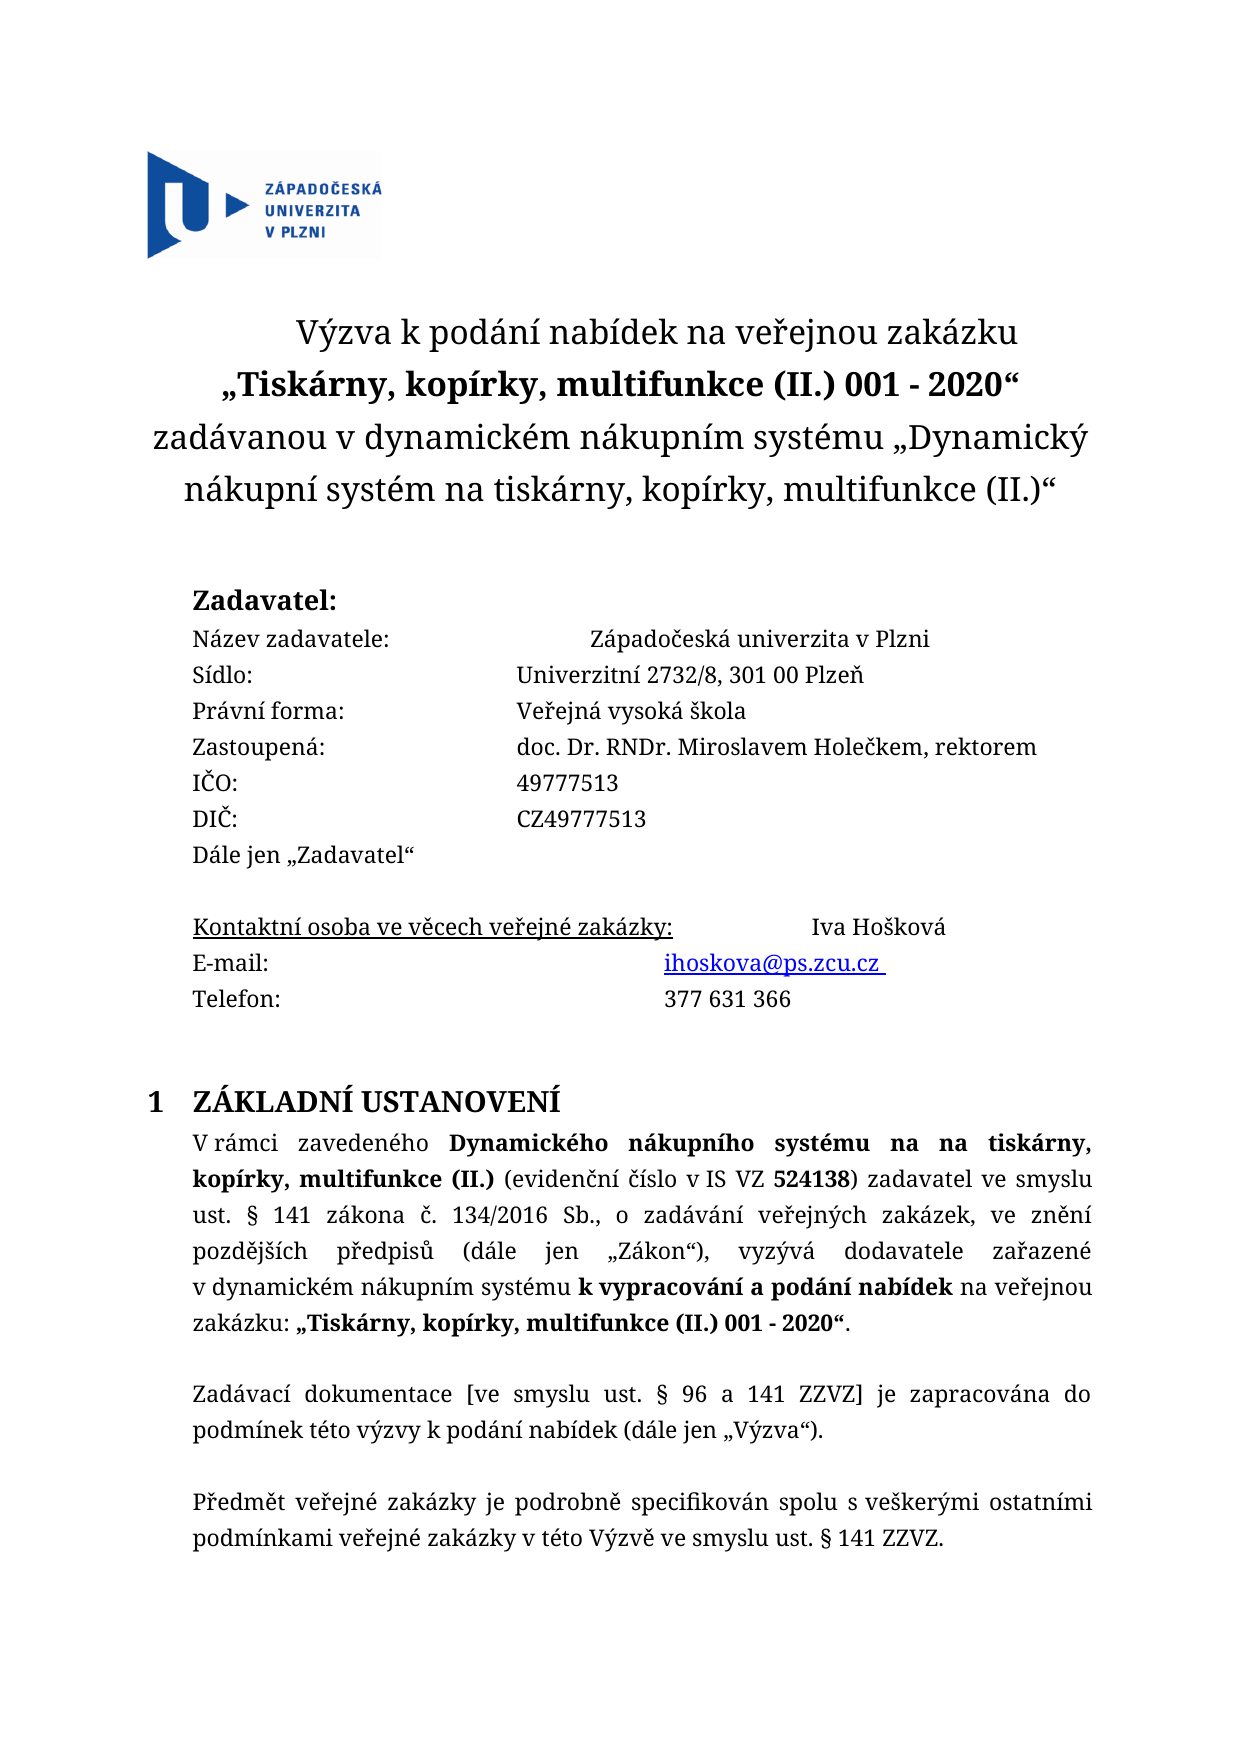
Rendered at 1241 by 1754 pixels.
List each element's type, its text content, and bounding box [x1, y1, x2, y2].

text V rámci zavedeného Dynamického nákupního systému na na tiskárny, kopírky, multifunkce (II.) (evidenční číslo v IS VZ 524138) zadavatel ve smyslu ust. § 141 zákona č. 134/2016 Sb., o zadávání veřejných zakázek, ve znění pozdějších předpisů (dále jen „Zákon“), vyzývá dodavatele zařazené v dynamickém nákupním systému k vypracování a podání nabídek na veřejnou zakázku: „Tiskárny, kopírky, multifunkce (II.) 001 - 2020“. [192, 1127, 1093, 1338]
text IČO: 49777513 [148, 767, 1093, 798]
picture [147, 151, 382, 259]
text Kontaktní osoba ve věcech veřejné zakázky: Iva Hošková [148, 911, 1093, 942]
text Zadavatel: [192, 581, 1093, 618]
text E-mail: ihoskova@ps.zcu.cz [148, 947, 1093, 978]
text Sídlo: Univerzitní 2732/8, 301 00 Plzeň [148, 659, 1093, 691]
text Telefon: 377 631 366 [148, 983, 1093, 1014]
text Název zadavatele: Západočeská univerzita v Plzni [148, 623, 1093, 655]
text Zadávací dokumentace [ve smyslu ust. § 96 a 141 ZZVZ] je zapracována do podmínek této výzvy k podání nabídek (dále jen „Výzva“). [192, 1378, 1093, 1446]
text Předmět veřejné zakázky je podrobně specifikován spolu s veškerými ostatními podmínkami veřejné zakázky v této Výzvě ve smyslu ust. § 141 ZZVZ. [192, 1486, 1093, 1553]
text DIČ: CZ49777513 [148, 803, 1093, 834]
text Zastoupená: doc. Dr. RNDr. Miroslavem Holečkem, rektorem [192, 731, 1093, 762]
text Výzva k podání nabídek na veřejnou zakázku „Tiskárny, kopírky, multifunkce (II.) 001 - 2020“ zadávanou v dynamickém nákupním systému „Dynamický nákupní systém na tiskárny, kopírky, multifunkce (II.)“ [148, 309, 1093, 511]
subtitle ZÁKLADNÍ USTANOVENÍ [148, 1081, 1093, 1121]
text Dále jen „Zadavatel“ [148, 839, 1093, 870]
text Právní forma: Veřejná vysoká škola [148, 695, 1093, 727]
